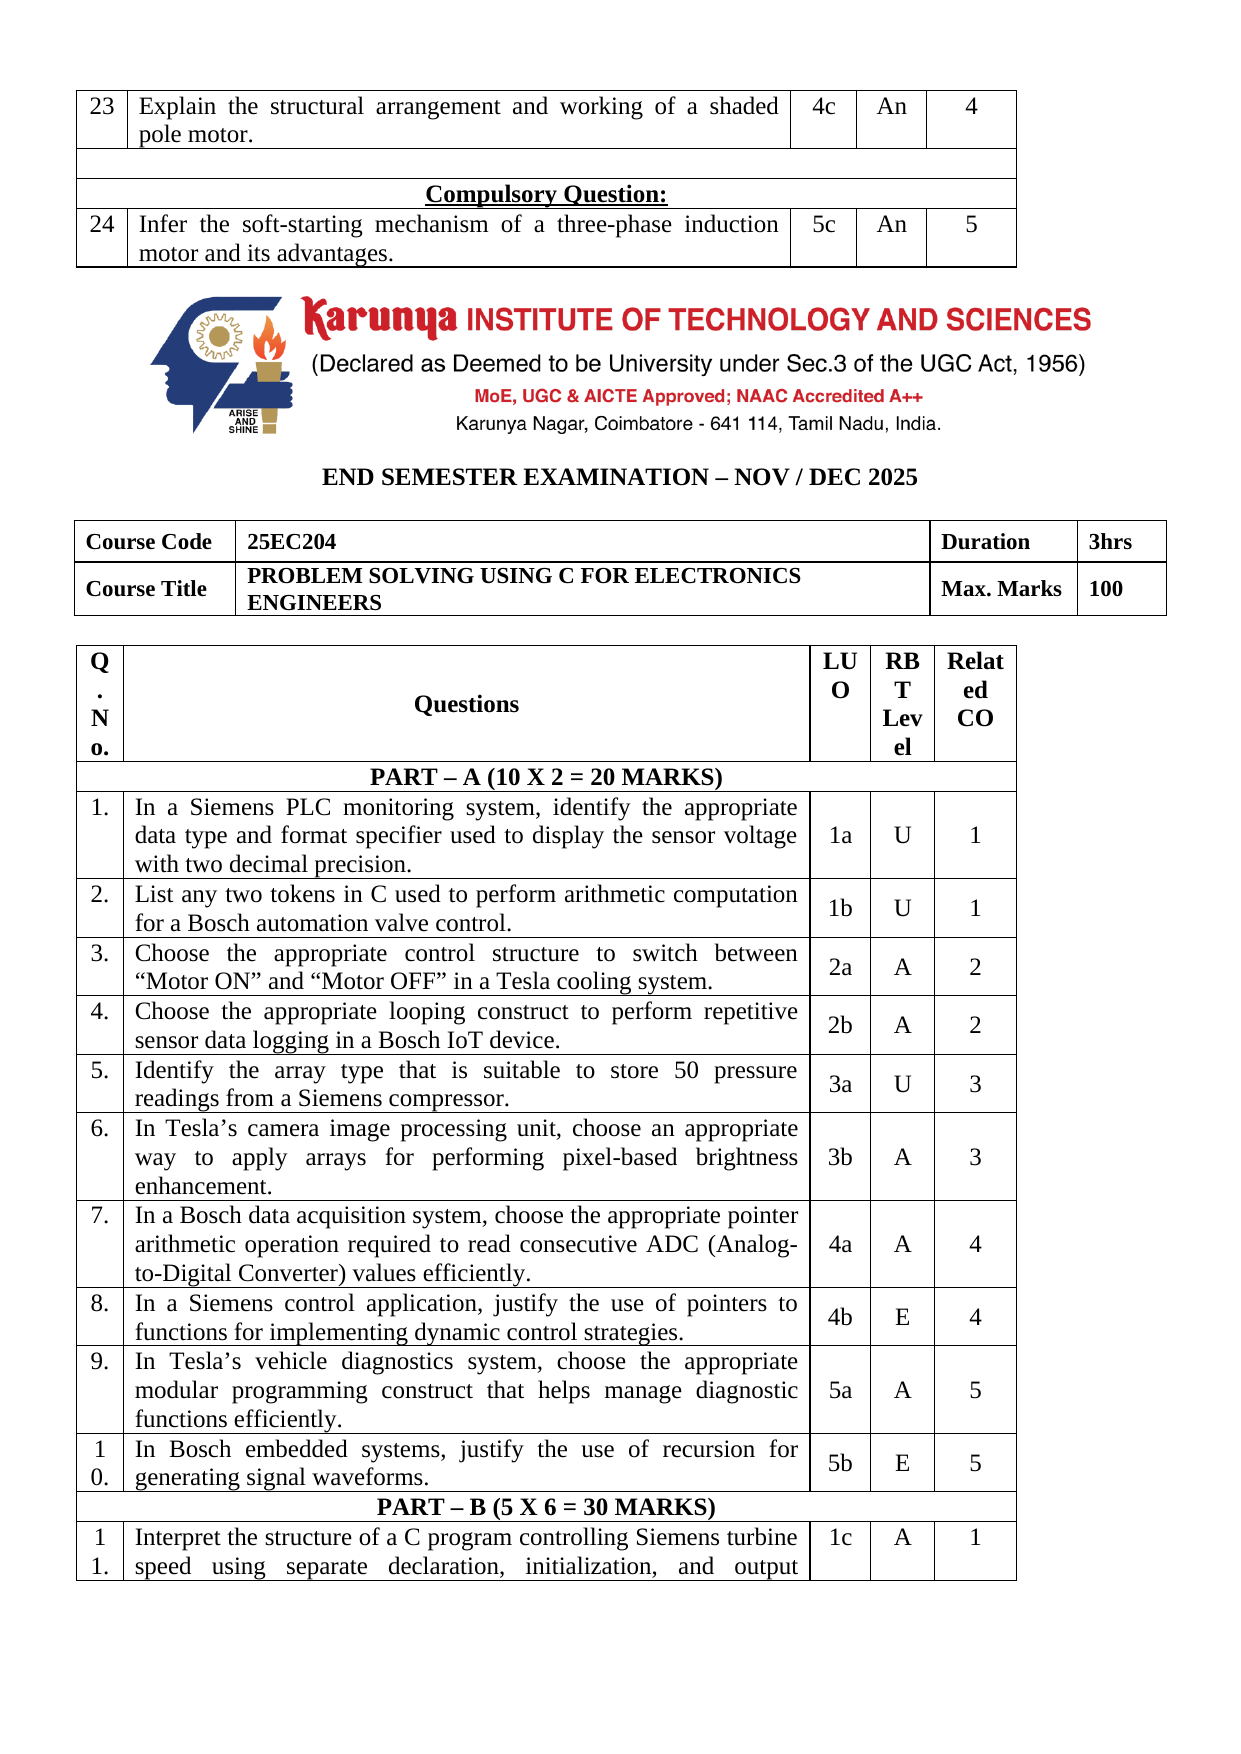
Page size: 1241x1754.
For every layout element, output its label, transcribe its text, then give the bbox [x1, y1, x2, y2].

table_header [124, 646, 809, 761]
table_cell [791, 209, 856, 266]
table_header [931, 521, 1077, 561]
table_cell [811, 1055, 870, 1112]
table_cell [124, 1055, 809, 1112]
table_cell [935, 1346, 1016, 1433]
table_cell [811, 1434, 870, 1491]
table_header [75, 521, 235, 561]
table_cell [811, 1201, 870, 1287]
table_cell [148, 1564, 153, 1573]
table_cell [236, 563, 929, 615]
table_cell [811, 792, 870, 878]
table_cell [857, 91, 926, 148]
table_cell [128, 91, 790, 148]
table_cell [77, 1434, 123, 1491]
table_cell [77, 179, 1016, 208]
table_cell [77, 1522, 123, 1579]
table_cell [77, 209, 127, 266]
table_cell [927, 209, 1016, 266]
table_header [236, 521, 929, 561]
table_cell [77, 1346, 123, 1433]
picture [150, 296, 1091, 434]
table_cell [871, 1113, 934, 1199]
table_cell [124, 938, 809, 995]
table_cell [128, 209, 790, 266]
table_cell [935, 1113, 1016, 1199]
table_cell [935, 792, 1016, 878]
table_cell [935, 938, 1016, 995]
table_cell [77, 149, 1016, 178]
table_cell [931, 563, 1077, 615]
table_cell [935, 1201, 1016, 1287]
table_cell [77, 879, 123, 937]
text END SEMESTER EXAMINATION – NOV / DEC 2025 [150, 462, 1090, 491]
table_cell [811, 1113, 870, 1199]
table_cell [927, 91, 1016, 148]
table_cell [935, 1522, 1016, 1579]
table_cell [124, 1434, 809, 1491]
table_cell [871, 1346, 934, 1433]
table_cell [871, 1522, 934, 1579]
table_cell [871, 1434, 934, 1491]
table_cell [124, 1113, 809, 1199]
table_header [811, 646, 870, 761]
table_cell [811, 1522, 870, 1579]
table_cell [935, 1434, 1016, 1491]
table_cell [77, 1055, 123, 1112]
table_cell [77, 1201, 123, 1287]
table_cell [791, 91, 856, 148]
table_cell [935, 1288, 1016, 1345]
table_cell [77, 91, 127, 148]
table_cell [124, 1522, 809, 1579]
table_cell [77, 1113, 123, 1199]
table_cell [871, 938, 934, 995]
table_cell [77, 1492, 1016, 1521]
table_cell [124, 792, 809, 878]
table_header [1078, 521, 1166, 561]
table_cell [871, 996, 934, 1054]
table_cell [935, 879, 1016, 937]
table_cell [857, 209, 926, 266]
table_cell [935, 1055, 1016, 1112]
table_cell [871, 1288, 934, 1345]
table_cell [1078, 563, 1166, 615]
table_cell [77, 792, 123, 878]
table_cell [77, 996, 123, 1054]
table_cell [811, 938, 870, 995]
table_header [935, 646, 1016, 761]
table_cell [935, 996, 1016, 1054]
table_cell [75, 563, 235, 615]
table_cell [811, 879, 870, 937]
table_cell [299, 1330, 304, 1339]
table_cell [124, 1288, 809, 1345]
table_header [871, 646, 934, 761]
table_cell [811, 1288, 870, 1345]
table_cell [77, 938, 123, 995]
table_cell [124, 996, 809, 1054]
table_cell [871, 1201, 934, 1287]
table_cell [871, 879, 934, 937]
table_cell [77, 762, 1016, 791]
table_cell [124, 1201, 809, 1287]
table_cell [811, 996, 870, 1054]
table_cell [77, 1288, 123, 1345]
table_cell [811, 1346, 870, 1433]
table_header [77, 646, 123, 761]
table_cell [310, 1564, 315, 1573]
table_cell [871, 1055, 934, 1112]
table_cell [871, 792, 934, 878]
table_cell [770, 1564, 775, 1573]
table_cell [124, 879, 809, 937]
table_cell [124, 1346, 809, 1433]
